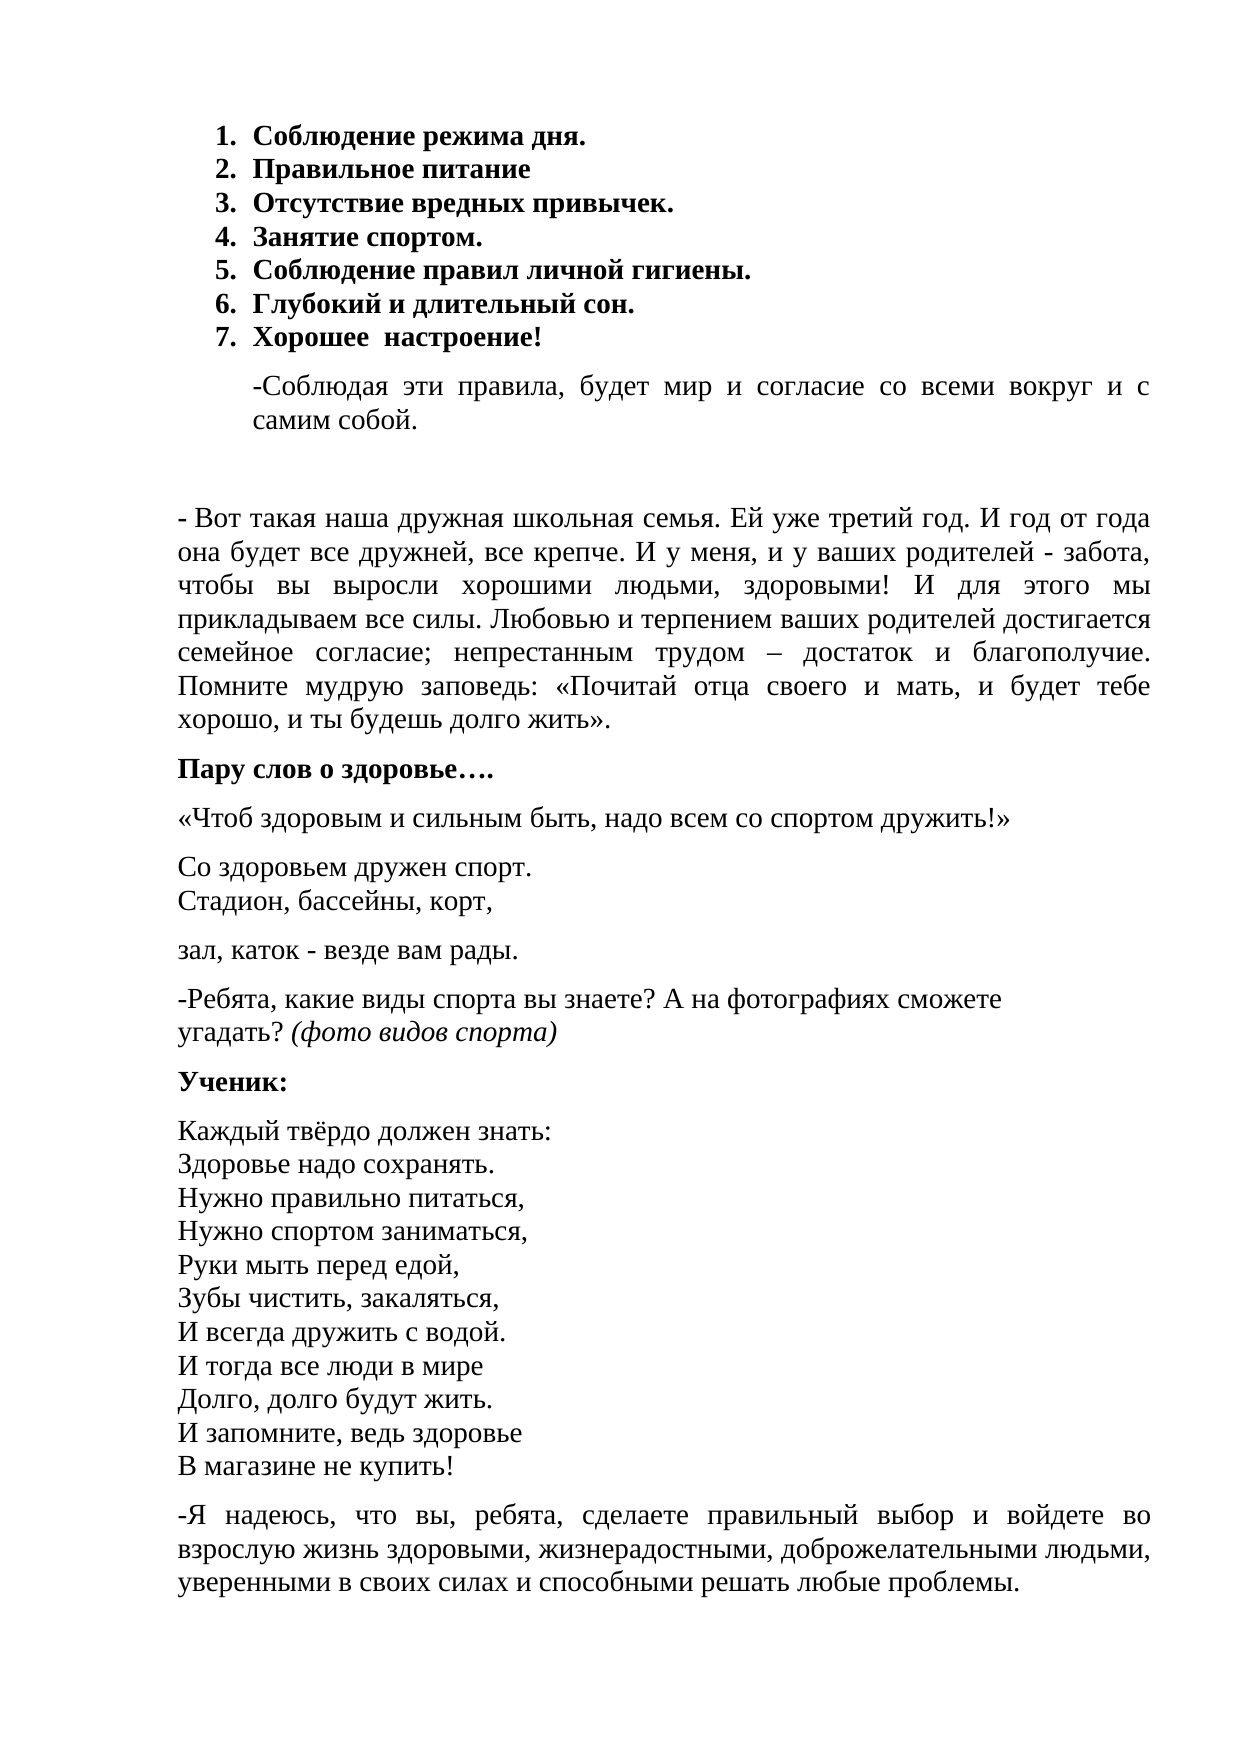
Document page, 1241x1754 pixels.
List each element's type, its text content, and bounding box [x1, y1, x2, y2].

text Ученик: [177, 1064, 1152, 1097]
list Отсутствие вредных привычек. [215, 185, 1152, 219]
list Правильное питание [215, 152, 1152, 185]
text - Вот такая наша дружная школьная семья. Ей уже третий год. И год от года она будет все дружней, все крепче. И у меня, и у ваших родителей - забота, чтобы вы выросли хорошими людьми, здоровыми! И для этого мы прикладываем все силы. Любовью и терпением ваших родителей достигается семейное согласие; непрестанным трудом – достаток и благополучие. Помните мудрую заповедь: «Почитай отца своего и мать, и будет тебе хорошо, и ты будешь долго жить». [177, 500, 1152, 735]
text Со здоровьем дружен спорт. Стадион, бассейны, корт, [177, 849, 1152, 916]
text -Ребята, какие виды спорта вы знаете? А на фотографиях сможете угадать? (фото видов спорта) [177, 981, 1152, 1048]
list Глубокий и длительный сон. [215, 286, 1152, 319]
text Пару слов о здоровье…. [177, 751, 1152, 784]
list Хорошее настроение! [215, 319, 1152, 353]
text «Чтоб здоровым и сильным быть, надо всем со спортом дружить!» [177, 800, 1152, 833]
text -Соблюдая эти правила, будет мир и согласие со всеми вокруг и с самим собой. [252, 368, 1152, 436]
text Каждый твёрдо должен знать: Здоровье надо сохранять. Нужно правильно питаться, Нужно спортом заниматься, Руки мыть перед едой, Зубы чистить, закаляться, И всегда дружить с водой. И тогда все люди в мире Долго, долго будут жить. И запомните, ведь здоровье В магазине не купить! [177, 1113, 1152, 1482]
list Соблюдение правил личной гигиены. [215, 252, 1152, 286]
list Занятие спортом. [215, 219, 1152, 252]
text зал, каток - везде вам рады. [177, 932, 1152, 965]
text -Я надеюсь, что вы, ребята, сделаете правильный выбор и войдете во взрослую жизнь здоровыми, жизнерадостными, доброжелательными людьми, уверенными в своих силах и способными решать любые проблемы. [177, 1497, 1152, 1598]
list Соблюдение режима дня. [215, 118, 1152, 152]
